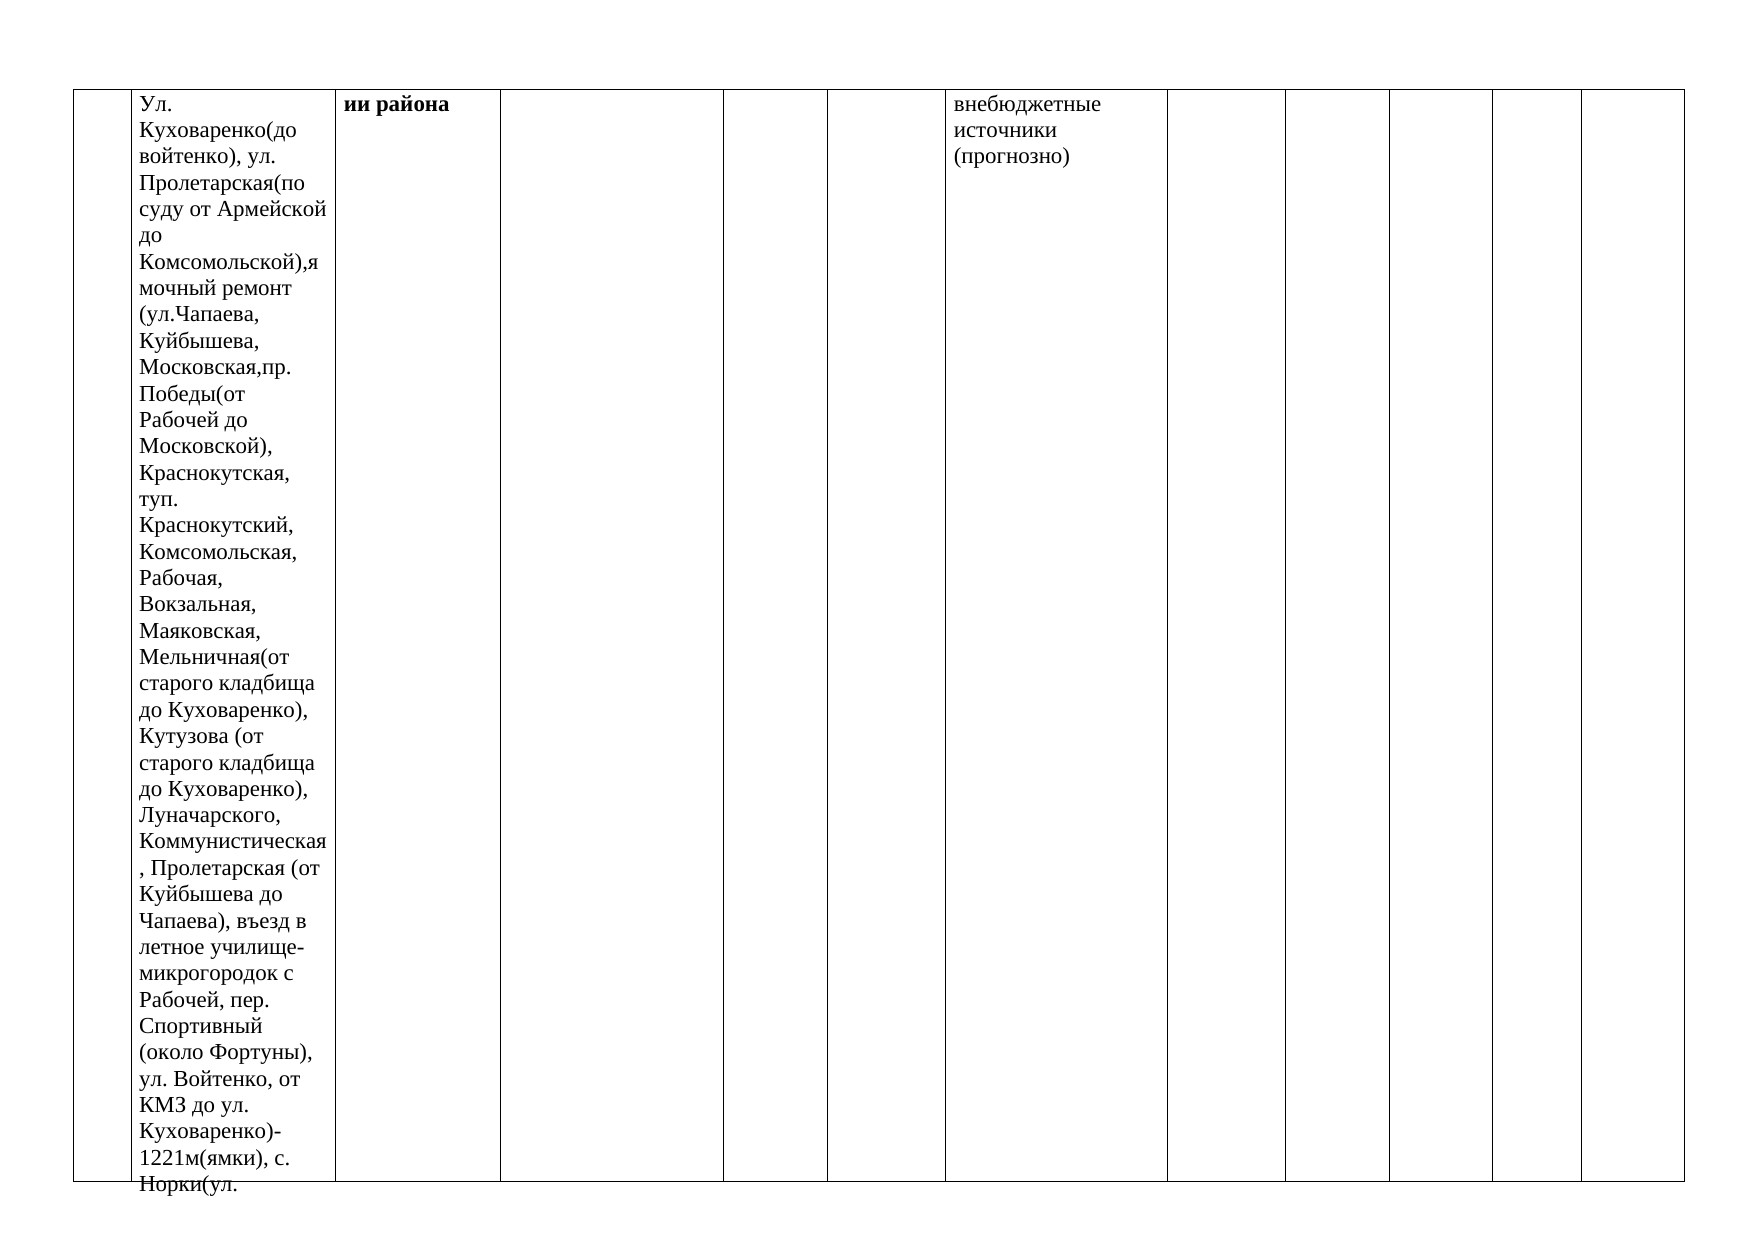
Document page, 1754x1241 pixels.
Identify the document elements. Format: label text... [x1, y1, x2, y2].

table_cell [1286, 90, 1389, 1181]
table_cell [1390, 90, 1492, 1181]
table_cell [1582, 90, 1684, 1181]
table_cell [1168, 90, 1285, 1181]
table_cell внебюджетные источники (прогнозно) [946, 90, 1167, 1181]
table_cell [1493, 90, 1581, 1181]
